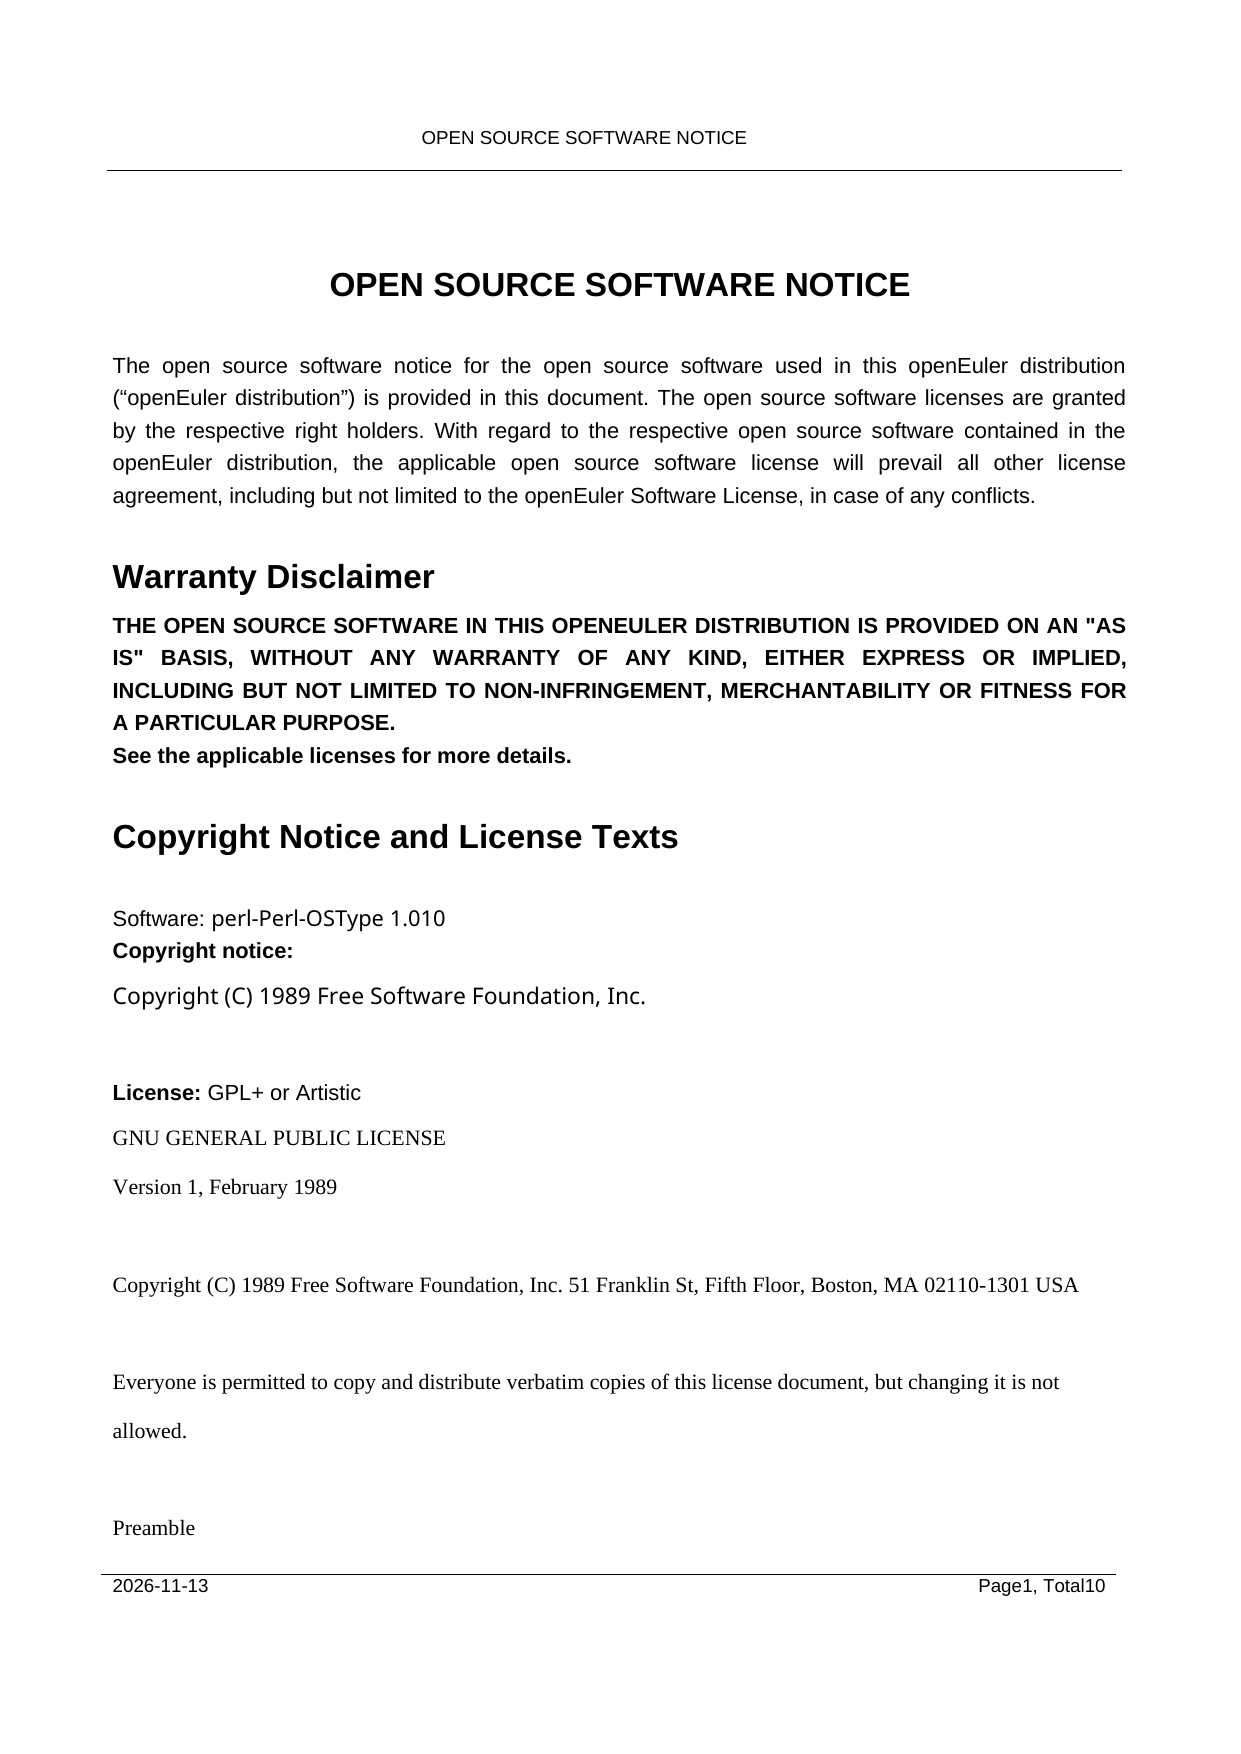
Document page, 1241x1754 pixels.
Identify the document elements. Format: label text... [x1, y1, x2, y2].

text Warranty Disclaimer [112, 544, 1128, 609]
text Copyright (C) 1989 Free Software Foundation, Inc. [112, 979, 1128, 1060]
text Copyright notice: [112, 934, 1128, 966]
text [112, 1122, 1128, 1544]
text License: GPL+ or Artistic [112, 1077, 1128, 1109]
text The open source software notice for the open source software used in this openEuler distribution (“openEuler distribution”) is provided in this document. The open source software licenses are granted by the respective right holders. With regard to the respective open source software contained in the openEuler distribution, the applicable open source software license will prevail all other license agreement, including but not limited to the openEuler Software License, in case of any conflicts. [112, 349, 1128, 511]
text Copyright Notice and License Texts [112, 804, 1128, 869]
text THE OPEN SOURCE SOFTWARE IN THIS OPENEULER DISTRIBUTION IS PROVIDED ON AN "AS IS" BASIS, WITHOUT ANY WARRANTY OF ANY KIND, EITHER EXPRESS OR IMPLIED, INCLUDING BUT NOT LIMITED TO NON-INFRINGEMENT, MERCHANTABILITY OR FITNESS FOR A PARTICULAR PURPOSE. See the applicable licenses for more details. [112, 609, 1128, 771]
text OPEN SOURCE SOFTWARE NOTICE [112, 251, 1128, 316]
text Software: perl-Perl-OSType 1.010 [112, 901, 1128, 934]
